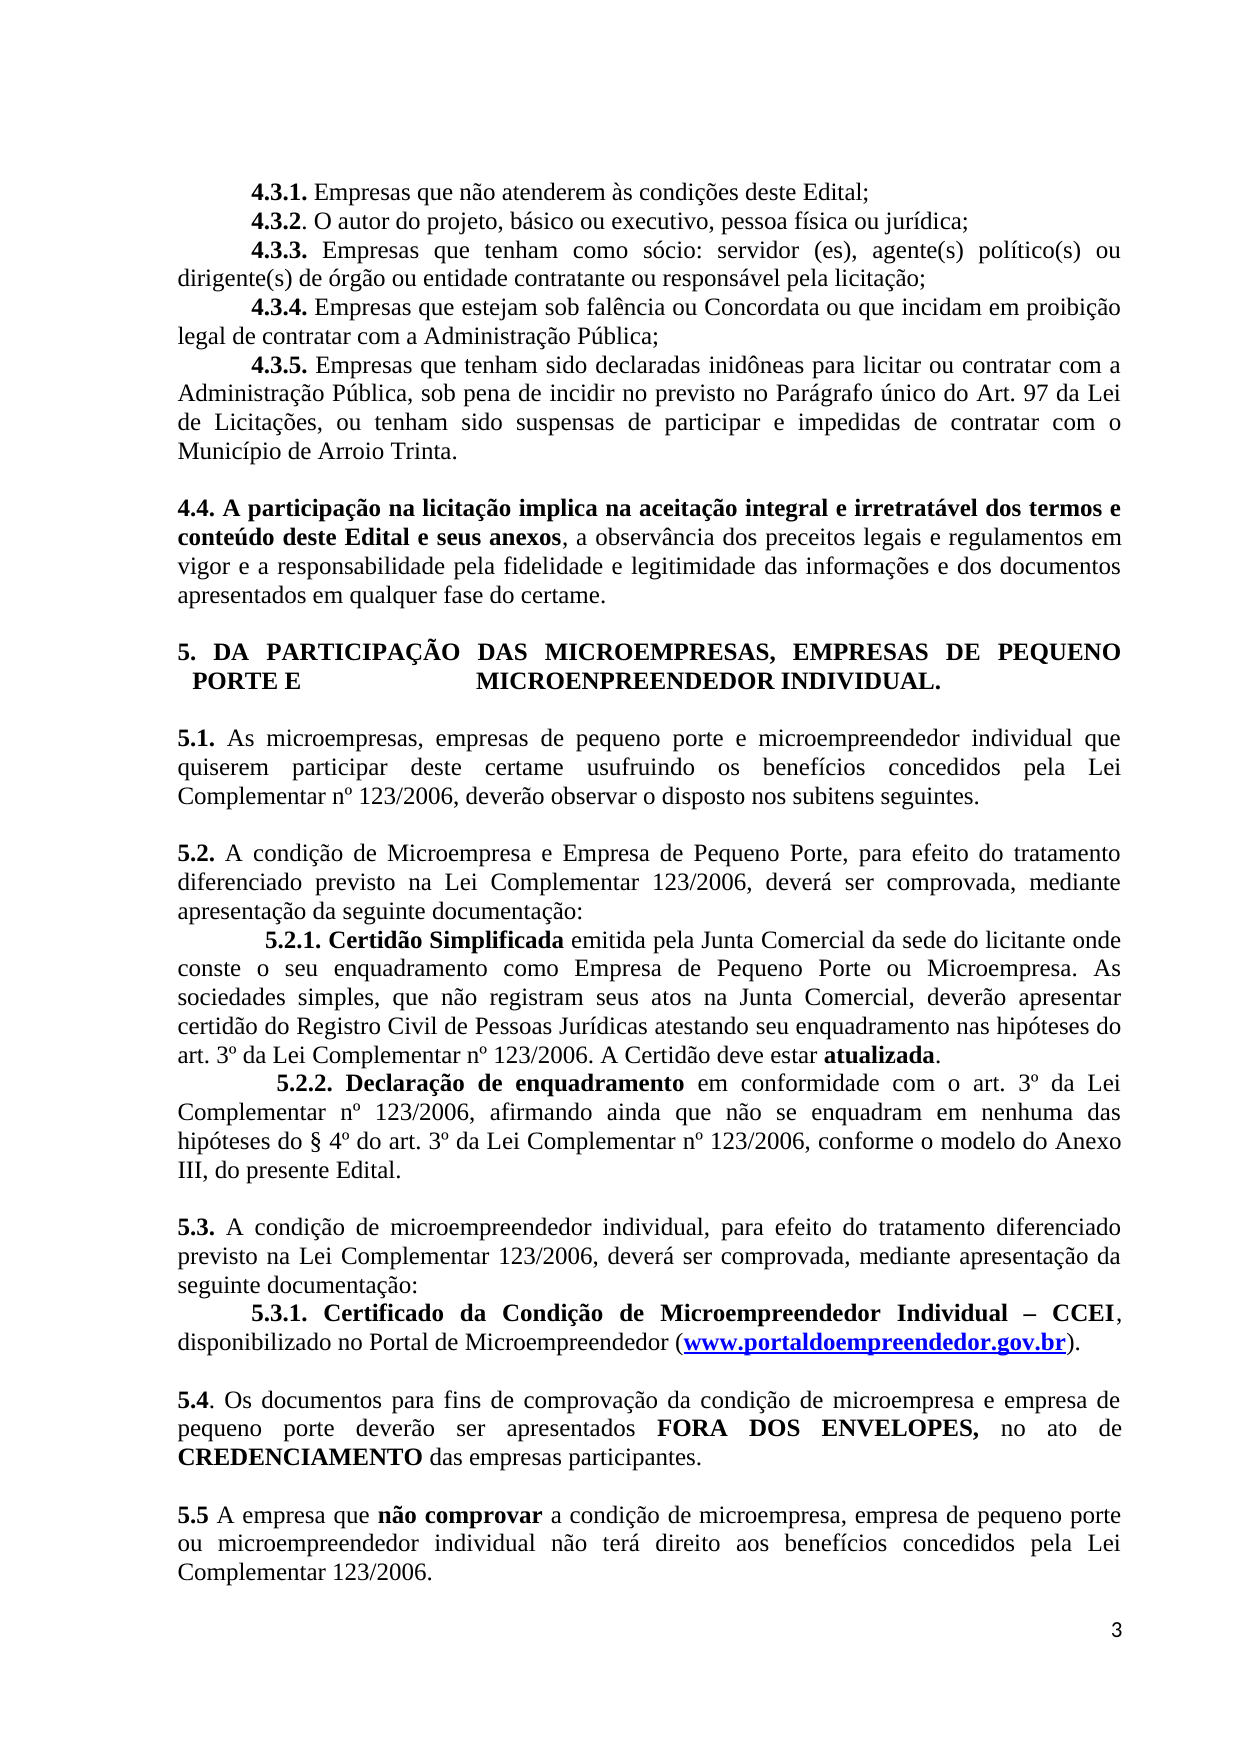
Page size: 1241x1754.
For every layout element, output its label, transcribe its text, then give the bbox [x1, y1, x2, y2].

text 5.1. As microempresas, empresas de pequeno porte e microempreendedor individual que quiserem participar deste certame usufruindo os benefícios concedidos pela Lei Complementar nº 123/2006, deverão observar o disposto nos subitens seguintes. [177, 723, 1122, 810]
text 5.3.1. Certificado da Condição de Microempreendedor Individual – CCEI, disponibilizado no Portal de Microempreendedor (www.portaldoempreendedor.gov.br). [177, 1298, 1122, 1356]
text 4.3.4. Empresas que estejam sob falência ou Concordata ou que incidam em proibição legal de contratar com a Administração Pública; [177, 292, 1122, 350]
text 4.3.2. O autor do projeto, básico ou executivo, pessoa física ou jurídica; [177, 206, 1122, 235]
text 4.3.5. Empresas que tenham sido declaradas inidôneas para licitar ou contratar com a Administração Pública, sob pena de incidir no previsto no Parágrafo único do Art. 97 da Lei de Licitações, ou tenham sido suspensas de participar e impedidas de contratar com o Município de Arroio Trinta. [177, 350, 1122, 465]
text 5.5 A empresa que não comprovar a condição de microempresa, empresa de pequeno porte ou microempreendedor individual não terá direito aos benefícios concedidos pela Lei Complementar 123/2006. [177, 1500, 1122, 1586]
text 4.3.3. Empresas que tenham como sócio: servidor (es), agente(s) político(s) ou dirigente(s) de órgão ou entidade contratante ou responsável pela licitação; [177, 235, 1122, 292]
text 5.2. A condição de Microempresa e Empresa de Pequeno Porte, para efeito do tratamento diferenciado previsto na Lei Complementar 123/2006, deverá ser comprovada, mediante apresentação da seguinte documentação: [177, 838, 1122, 925]
text 4.4. A participação na licitação implica na aceitação integral e irretratável dos termos e conteúdo deste Edital e seus anexos, a observância dos preceitos legais e regulamentos em vigor e a responsabilidade pela fidelidade e legitimidade das informações e dos documentos apresentados em qualquer fase do certame. [177, 493, 1122, 608]
text 5.2.2. Declaração de enquadramento em conformidade com o art. 3º da Lei Complementar nº 123/2006, afirmando ainda que não se enquadram em nenhuma das hipóteses do § 4º do art. 3º da Lei Complementar nº 123/2006, conforme o modelo do Anexo III, do presente Edital. [177, 1068, 1122, 1183]
text 4.3.1. Empresas que não atenderem às condições deste Edital; [177, 177, 1122, 206]
text 5.3. A condição de microempreendedor individual, para efeito do tratamento diferenciado previsto na Lei Complementar 123/2006, deverá ser comprovada, mediante apresentação da seguinte documentação: [177, 1212, 1122, 1298]
text 5.2.1. Certidão Simplificada emitida pela Junta Comercial da sede do licitante onde conste o seu enquadramento como Empresa de Pequeno Porte ou Microempresa. As sociedades simples, que não registram seus atos na Junta Comercial, deverão apresentar certidão do Registro Civil de Pessoas Jurídicas atestando seu enquadramento nas hipóteses do art. 3º da Lei Complementar nº 123/2006. A Certidão deve estar atualizada. [177, 925, 1122, 1068]
text 5.4. Os documentos para fins de comprovação da condição de microempresa e empresa de pequeno porte deverão ser apresentados FORA DOS ENVELOPES, no ato de CREDENCIAMENTO das empresas participantes. [177, 1385, 1122, 1471]
text 5. DA PARTICIPAÇÃO DAS MICROEMPRESAS, EMPRESAS DE PEQUENO PORTE E MICROENPREENDEDOR INDIVIDUAL. [177, 637, 1122, 695]
